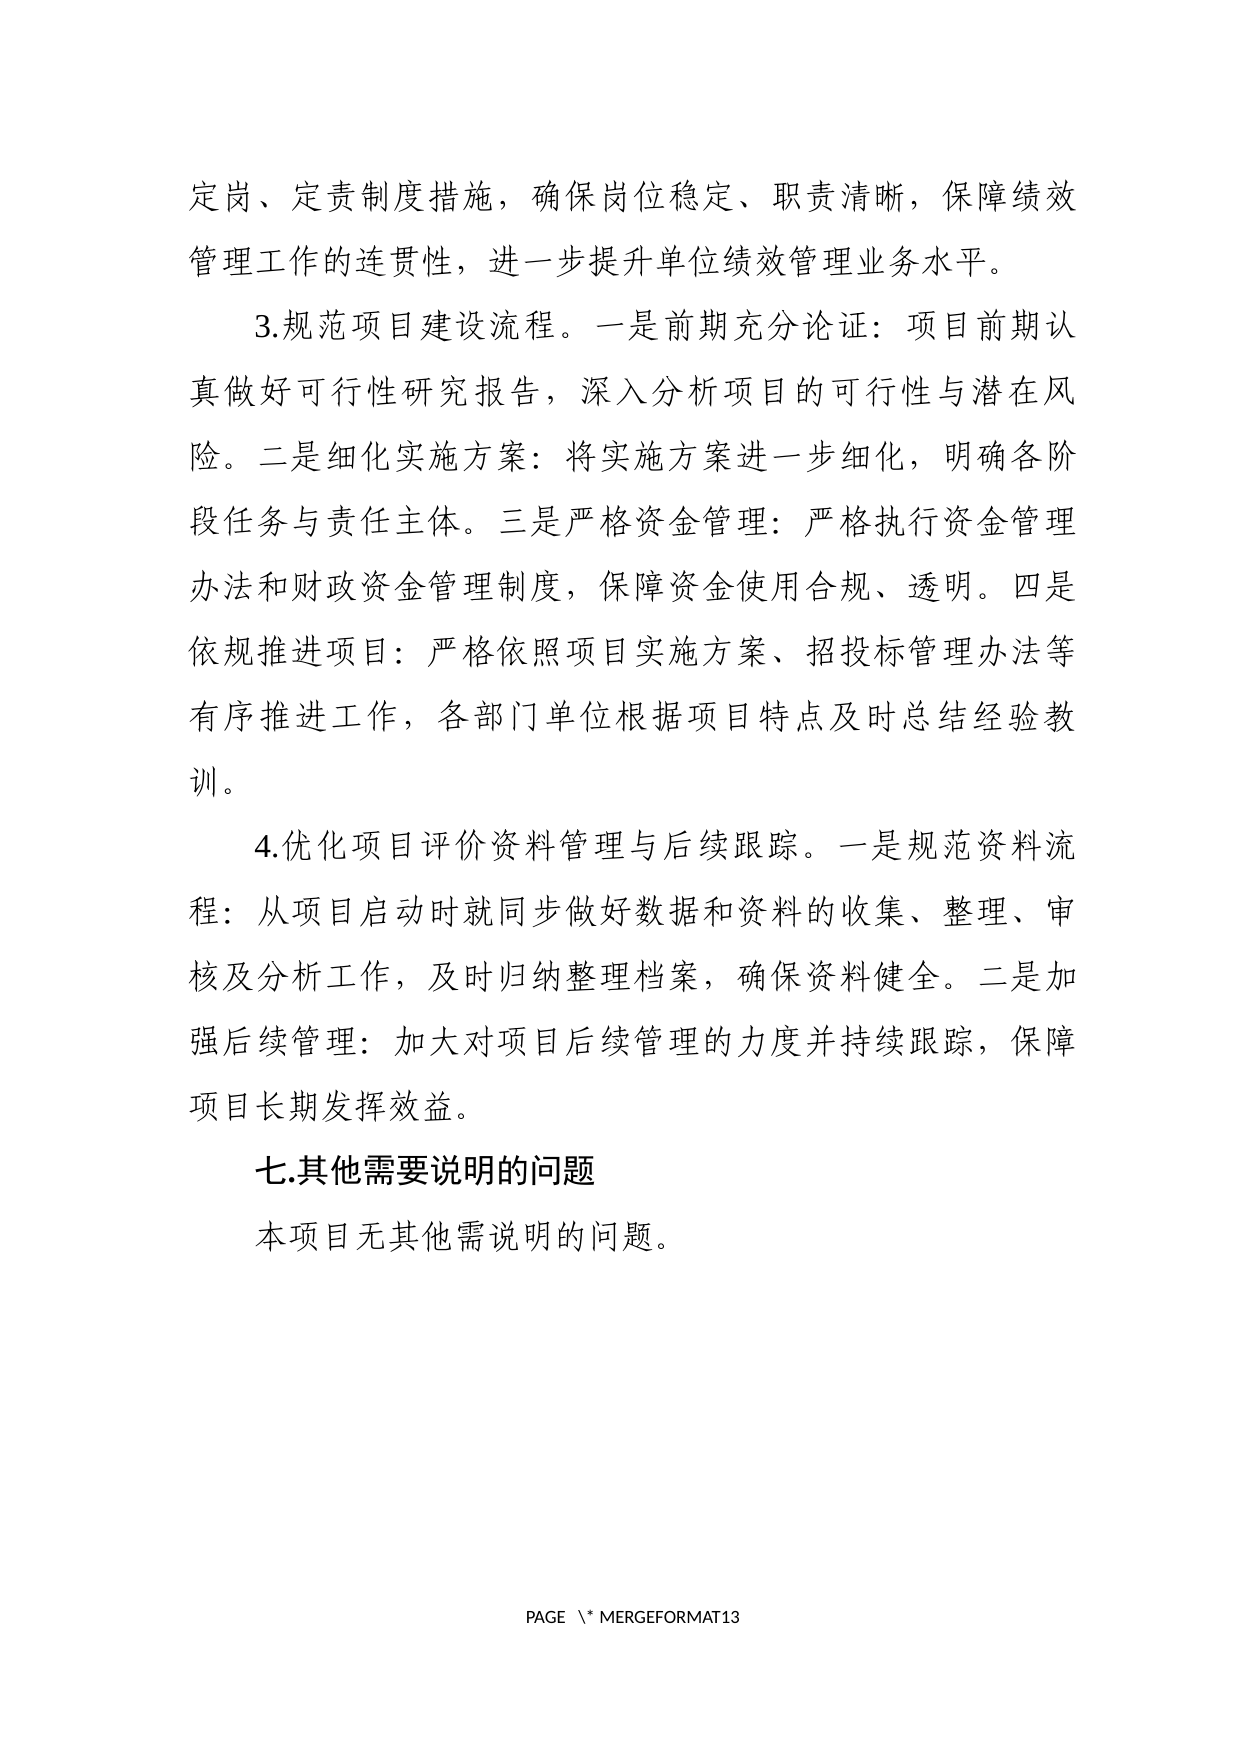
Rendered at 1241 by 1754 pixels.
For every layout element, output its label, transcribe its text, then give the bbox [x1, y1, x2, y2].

text 3.规范项目建设流程。一是前期充分论证：项目前期认真做好可行性研究报告，深入分析项目的可行性与潜在风险。二是细化实施方案：将实施方案进一步细化，明确各阶段任务与责任主体。三是严格资金管理：严格执行资金管理办法和财政资金管理制度，保障资金使用合规、透明。四是依规推进项目：严格依照项目实施方案、招投标管理办法等有序推进工作，各部门单位根据项目特点及时总结经验教训。 [187, 292, 1078, 812]
text 本项目无其他需说明的问题。 [187, 1202, 1078, 1267]
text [187, 162, 1078, 292]
text 4.优化项目评价资料管理与后续跟踪。一是规范资料流程：从项目启动时就同步做好数据和资料的收集、整理、审核及分析工作，及时归纳整理档案，确保资料健全。二是加强后续管理：加大对项目后续管理的力度并持续跟踪，保障项目长期发挥效益。 [187, 812, 1078, 1137]
text 七.其他需要说明的问题 [187, 1137, 1078, 1202]
